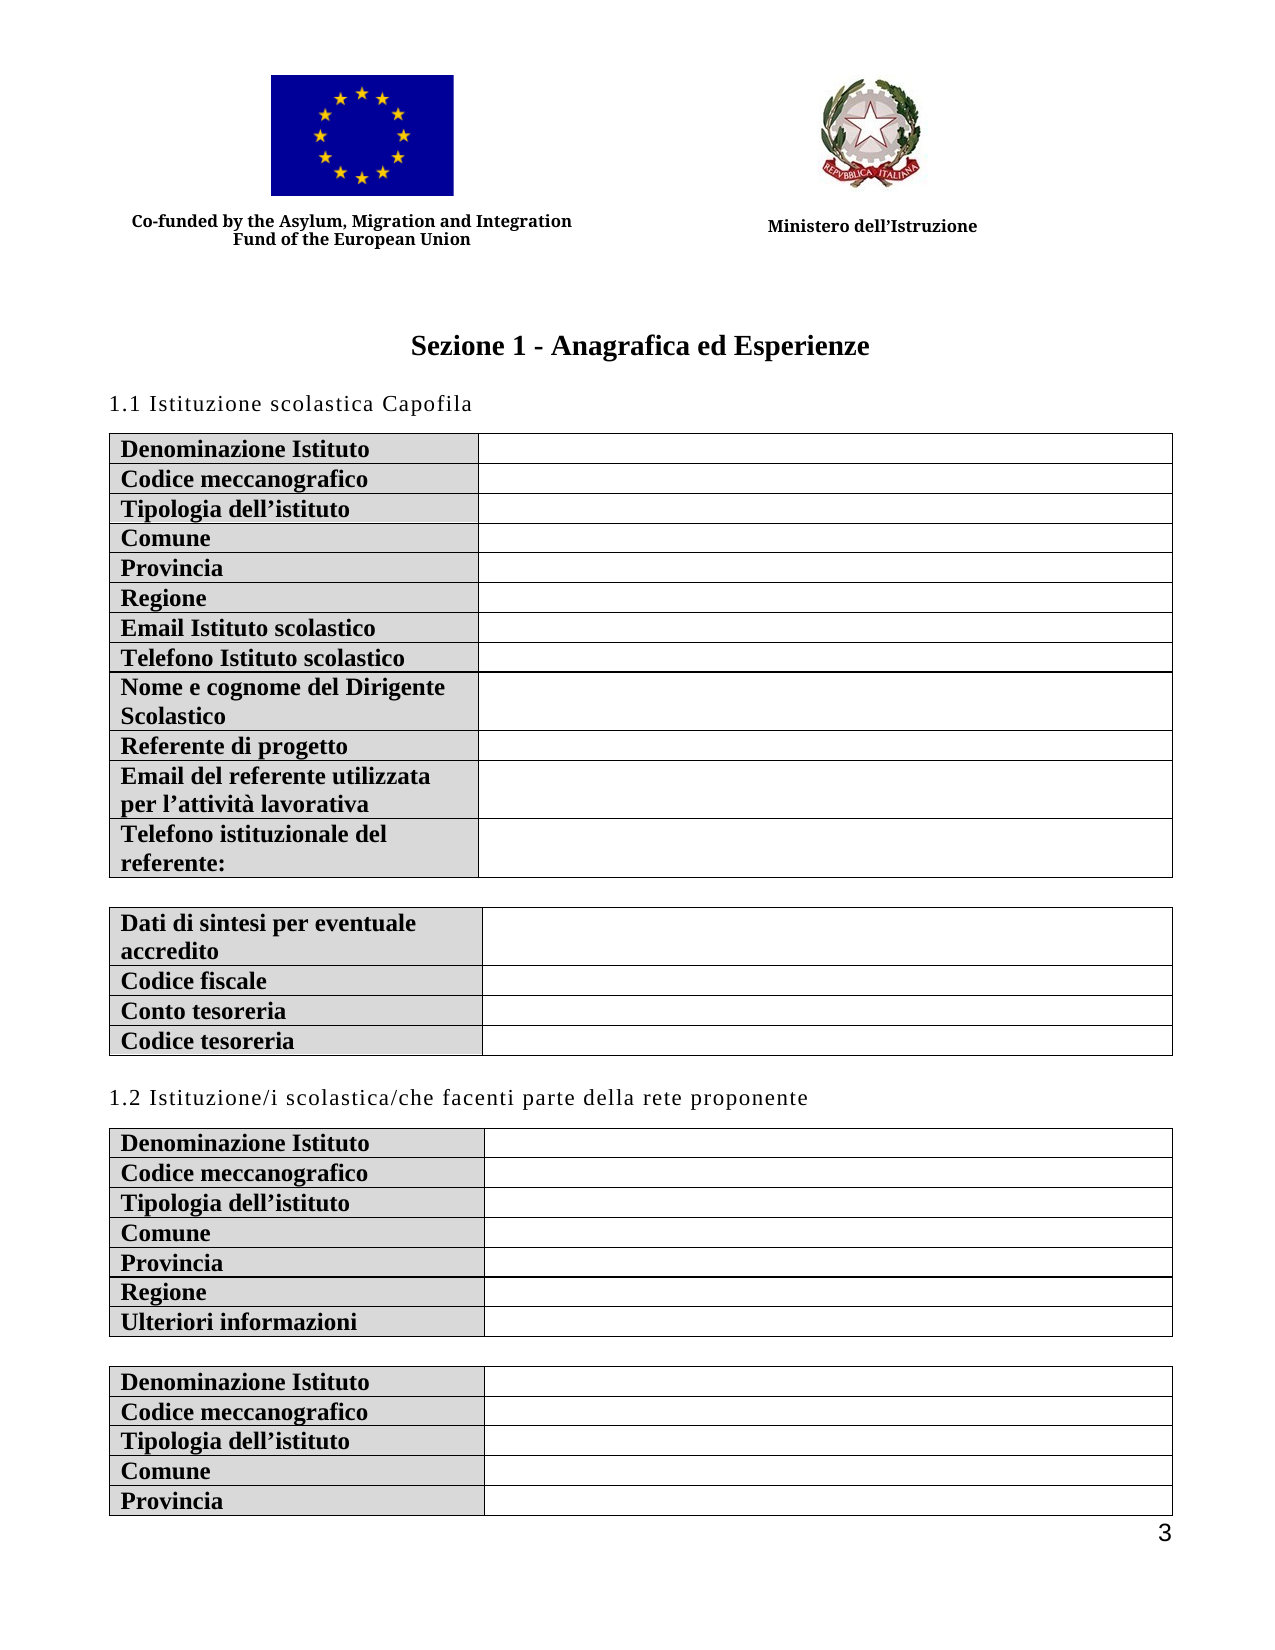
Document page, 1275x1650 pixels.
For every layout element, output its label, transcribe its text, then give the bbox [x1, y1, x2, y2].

table_cell [479, 524, 1172, 552]
table_cell [485, 1426, 1172, 1455]
table_cell [479, 673, 1172, 730]
table_cell [485, 1397, 1172, 1425]
table_cell [479, 643, 1172, 671]
table_header [483, 908, 1172, 965]
table_header [479, 434, 1172, 463]
table_cell [485, 1248, 1172, 1276]
table_cell [485, 1158, 1172, 1187]
table_cell Comune [110, 1218, 484, 1247]
picture [817, 75, 928, 192]
table_cell [483, 996, 1172, 1025]
table_cell [485, 1218, 1172, 1247]
table_header Dati di sintesi per eventuale accredito [110, 908, 482, 965]
table_cell [485, 1486, 1172, 1515]
table_cell [479, 583, 1172, 612]
table_cell Comune [110, 1456, 484, 1485]
table_cell Codice meccanografico [110, 464, 478, 493]
title Sezione 1 - Anagrafica ed Esperienze [109, 328, 1172, 361]
table_cell Referente di progetto [110, 731, 478, 760]
table_cell Telefono istituzionale del referente: [110, 819, 478, 877]
table_cell [479, 613, 1172, 642]
table_cell Ulteriori informazioni [110, 1307, 484, 1336]
table_header Denominazione Istituto [110, 434, 478, 463]
table_cell Regione [110, 1278, 484, 1306]
table_cell Telefono Istituto scolastico [110, 643, 478, 671]
table_cell Codice fiscale [110, 966, 482, 995]
table_header [485, 1367, 1172, 1396]
picture [271, 75, 454, 196]
table_cell [483, 1026, 1172, 1054]
table_cell Comune [110, 524, 478, 552]
table_cell Provincia [110, 1248, 484, 1276]
table_cell [485, 1188, 1172, 1217]
table_cell [479, 819, 1172, 877]
table_cell [479, 553, 1172, 582]
table_cell Tipologia dell’istituto [110, 494, 478, 522]
table_cell [479, 731, 1172, 760]
table_cell [479, 494, 1172, 522]
table_cell Email Istituto scolastico [110, 613, 478, 642]
table_cell Provincia [110, 1486, 484, 1515]
table_cell [485, 1456, 1172, 1485]
table_cell [479, 464, 1172, 493]
table_header [485, 1129, 1172, 1157]
table_cell Codice meccanografico [110, 1397, 484, 1425]
table_cell Tipologia dell’istituto [110, 1188, 484, 1217]
table_cell Provincia [110, 553, 478, 582]
table_header Denominazione Istituto [110, 1129, 484, 1157]
table_cell [483, 966, 1172, 995]
table_cell Tipologia dell’istituto [110, 1426, 484, 1455]
table_cell [485, 1278, 1172, 1306]
table_header Denominazione Istituto [110, 1367, 484, 1396]
table_cell Conto tesoreria [110, 996, 482, 1025]
table_cell Regione [110, 583, 478, 612]
table_cell Codice meccanografico [110, 1158, 484, 1187]
table_cell Nome e cognome del Dirigente Scolastico [110, 673, 478, 730]
subtitle 1.1 Istituzione scolastica Capofila [109, 390, 1172, 416]
table_cell [485, 1307, 1172, 1336]
subtitle 1.2 Istituzione/i scolastica/che facenti parte della rete proponente [109, 1084, 1172, 1111]
table_cell [479, 761, 1172, 818]
table_cell Email del referente utilizzata per l’attività lavorativa [110, 761, 478, 818]
table_cell Codice tesoreria [110, 1026, 482, 1054]
